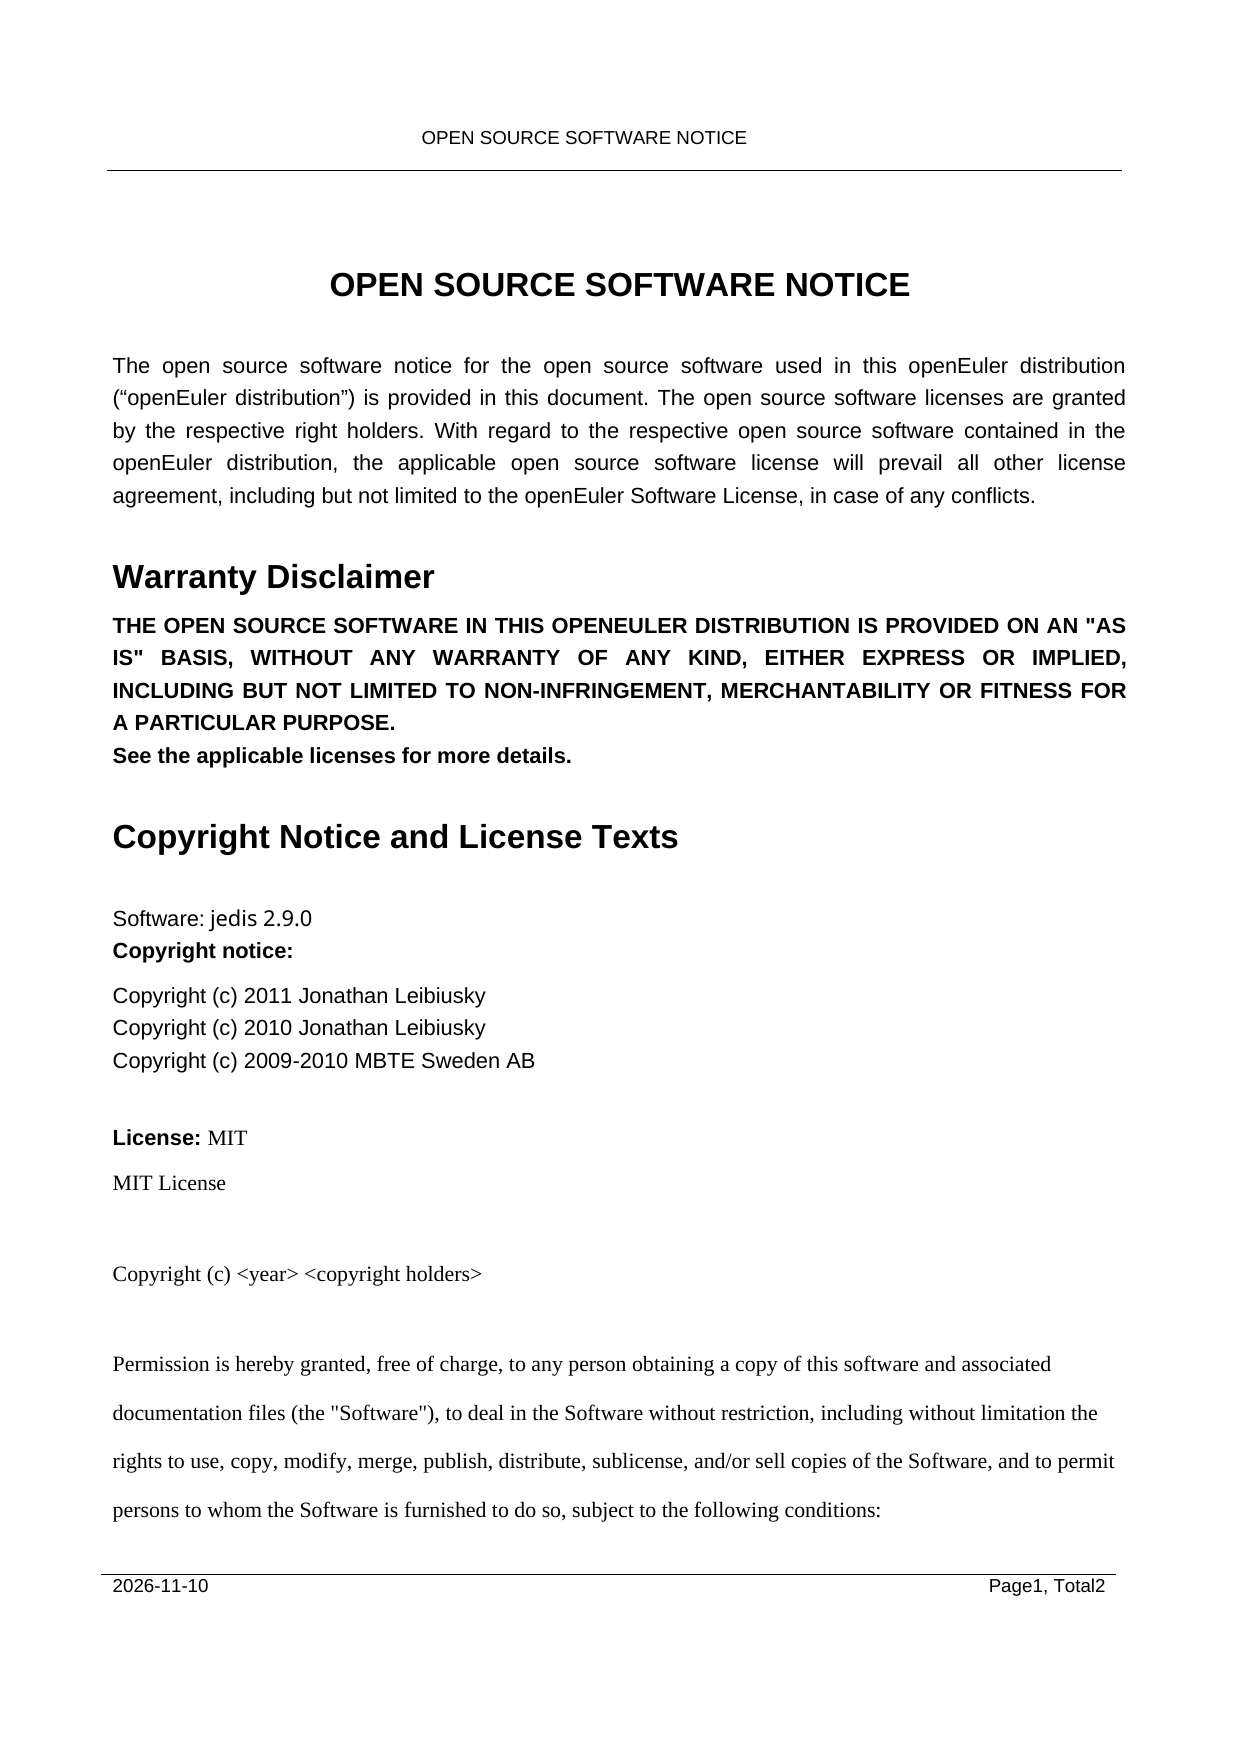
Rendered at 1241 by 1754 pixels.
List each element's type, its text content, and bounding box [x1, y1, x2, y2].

text Copyright (c) 2011 Jonathan Leibiusky [112, 979, 1128, 1012]
text Copyright (c) 2009-2010 MBTE Sweden AB [112, 1044, 1128, 1077]
text Copyright Notice and License Texts [112, 804, 1128, 869]
text Warranty Disclaimer [112, 544, 1128, 609]
text MIT License [112, 1167, 1128, 1199]
text License: MIT [112, 1122, 1128, 1154]
text Copyright (c) <year> <copyright holders> [112, 1257, 1128, 1289]
text THE OPEN SOURCE SOFTWARE IN THIS OPENEULER DISTRIBUTION IS PROVIDED ON AN "AS IS" BASIS, WITHOUT ANY WARRANTY OF ANY KIND, EITHER EXPRESS OR IMPLIED, INCLUDING BUT NOT LIMITED TO NON-INFRINGEMENT, MERCHANTABILITY OR FITNESS FOR A PARTICULAR PURPOSE. See the applicable licenses for more details. [112, 609, 1128, 771]
text The open source software notice for the open source software used in this openEuler distribution (“openEuler distribution”) is provided in this document. The open source software licenses are granted by the respective right holders. With regard to the respective open source software contained in the openEuler distribution, the applicable open source software license will prevail all other license agreement, including but not limited to the openEuler Software License, in case of any conflicts. [112, 349, 1128, 511]
text Permission is hereby granted, free of charge, to any person obtaining a copy of this software and associated documentation files (the "Software"), to deal in the Software without restriction, including without limitation the rights to use, copy, modify, merge, publish, distribute, sublicense, and/or sell copies of the Software, and to permit persons to whom the Software is furnished to do so, subject to the following conditions: [112, 1347, 1128, 1526]
text OPEN SOURCE SOFTWARE NOTICE [112, 251, 1128, 316]
text Copyright notice: [112, 934, 1128, 966]
text Software: jedis 2.9.0 [112, 901, 1128, 934]
text Copyright (c) 2010 Jonathan Leibiusky [112, 1012, 1128, 1044]
